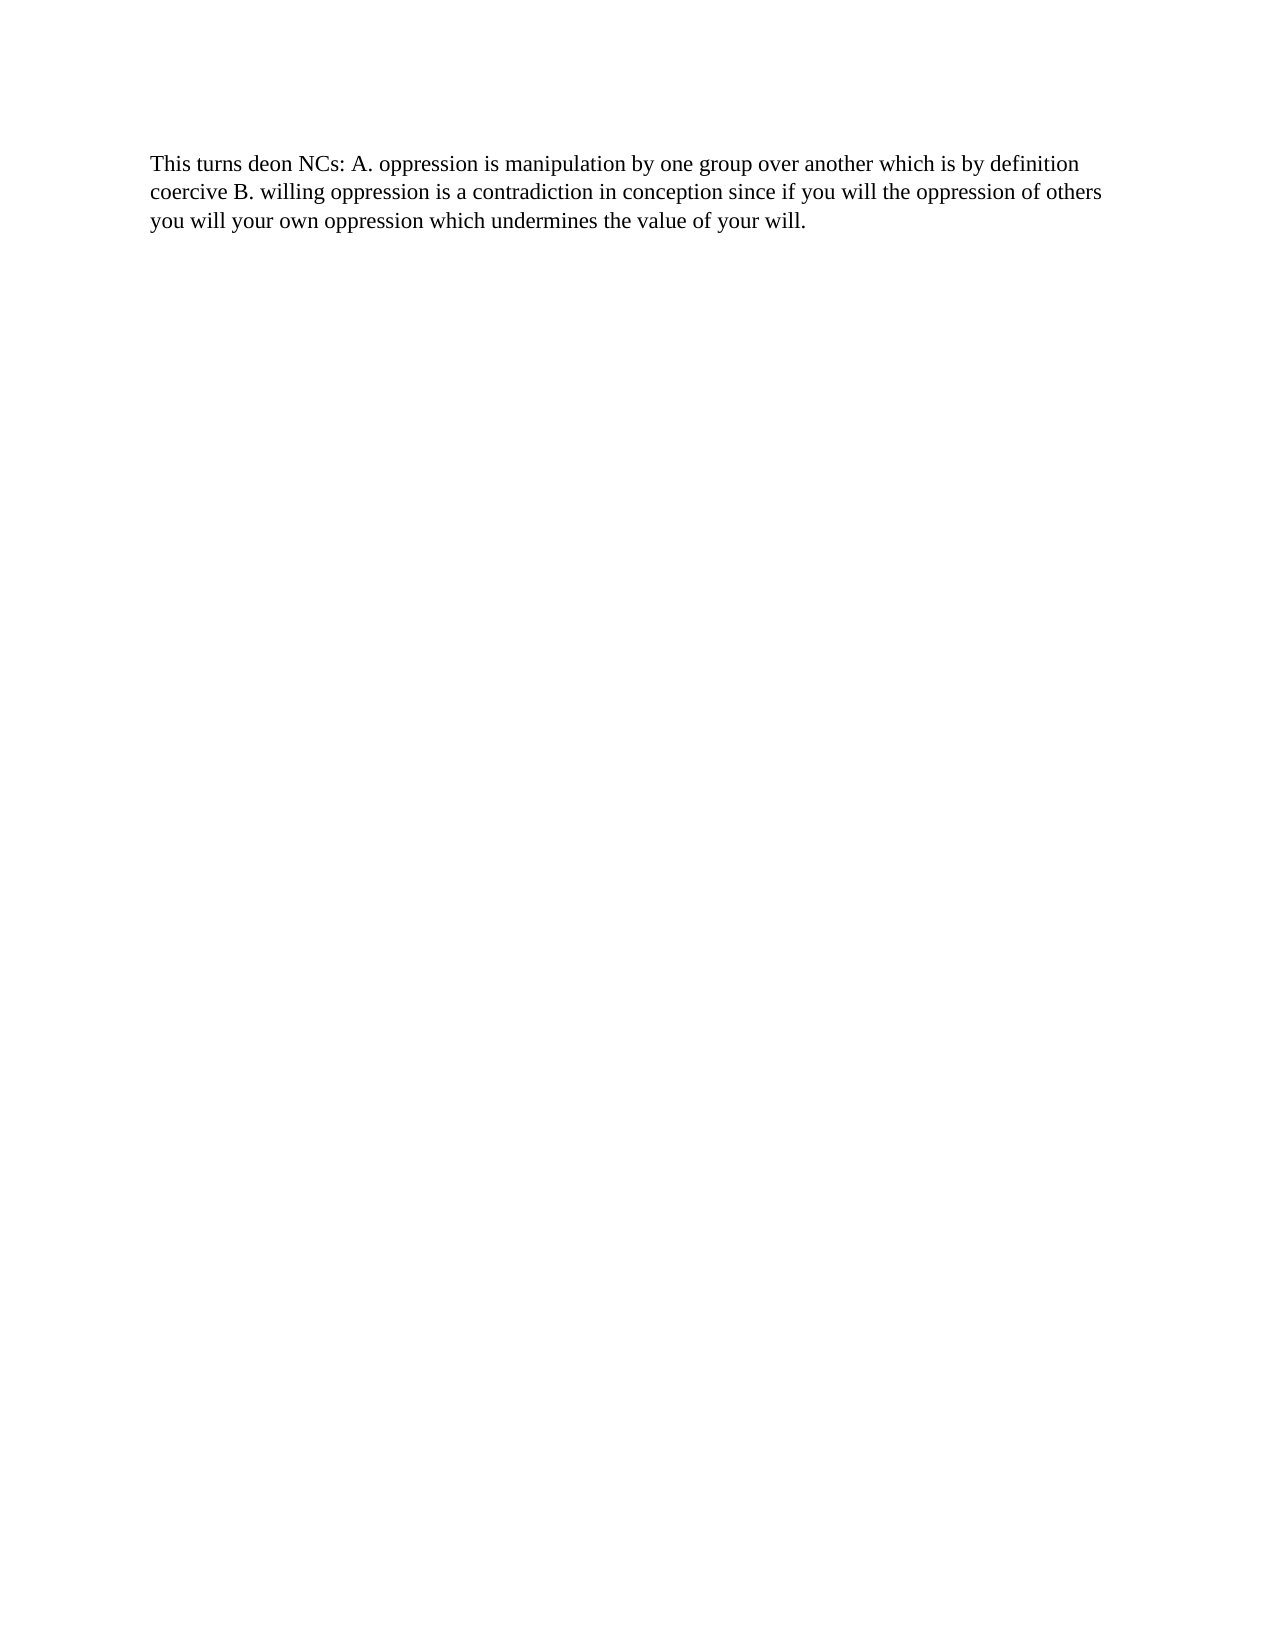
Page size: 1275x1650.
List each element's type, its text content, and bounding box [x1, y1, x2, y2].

text This turns deon NCs: A. oppression is manipulation by one group over another which is by definition coercive B. willing oppression is a contradiction in conception since if you will the oppression of others you will your own oppression which undermines the value of your will. [150, 150, 1125, 233]
